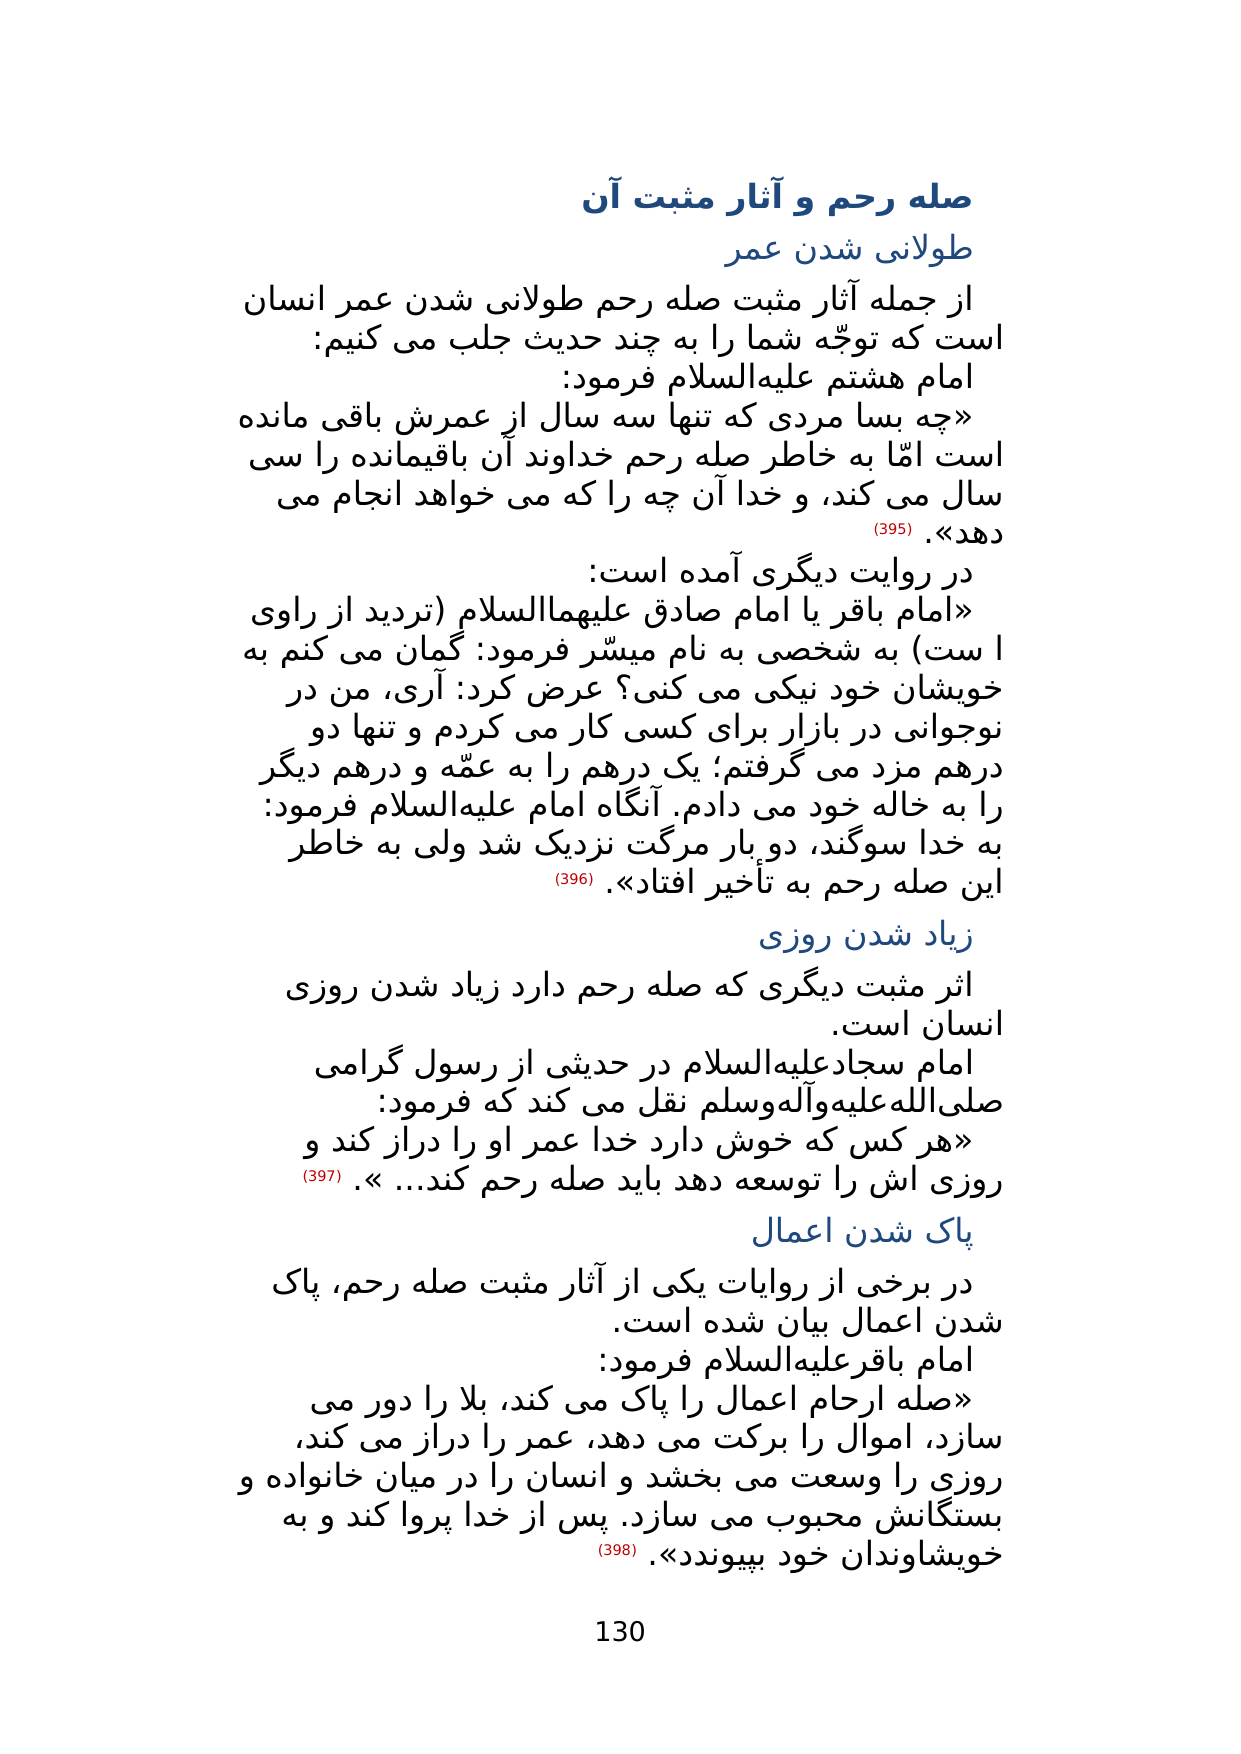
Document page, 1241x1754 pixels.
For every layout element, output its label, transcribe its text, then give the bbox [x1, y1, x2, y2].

text در روایت دیگری آمده است: [236, 552, 1004, 591]
text امام هشتم عليه‌السلام فرمود: [236, 358, 1004, 396]
subtitle زیاد شدن روزی [236, 914, 1004, 953]
text «چه بسا مردی که تنها سه سال از عمرش باقی مانده است امّا به خاطر صله رحم خداوند آن باقیمانده را سی سال می کند، و خدا آن چه را که می خواهد انجام می دهد». (395) [236, 396, 1004, 552]
subtitle طولانی شدن عمر [236, 228, 1004, 267]
text «امام باقر یا امام صادق عليهما‌السلام (تردید از راوی ا ست) به شخصی به نام میسّر فرمود: گمان می کنم به خویشان خود نیکی می کنی؟ عرض کرد: آری، من در نوجوانی در بازار برای کسی کار می کردم و تنها دو درهم مزد می گرفتم؛ یک درهم را به عمّه و درهم دیگر را به خاله خود می دادم. آنگاه امام عليه‌السلام فرمود: به خدا سوگند، دو بار مرگت نزدیک شد ولی به خاطر این صله رحم به تأخیر افتاد». (396) [236, 591, 1004, 902]
text امام باقرعليه‌السلام فرمود: [236, 1340, 1004, 1379]
text امام سجادعليه‌السلام در حدیثی از رسول گرامی صلى‌الله‌عليه‌وآله‌وسلم نقل می کند که فرمود: [236, 1043, 1004, 1121]
text در برخی از روایات یکی از آثار مثبت صله رحم، پاک شدن اعمال بیان شده است. [236, 1262, 1004, 1340]
text «هر کس که خوش دارد خدا عمر او را دراز کند و روزی اش را توسعه دهد باید صله رحم کند... ». (397) [236, 1121, 1004, 1198]
subtitle پاک شدن اعمال [236, 1211, 1004, 1250]
text از جمله آثار مثبت صله رحم طولانی شدن عمر انسان است که توجّه شما را به چند حدیث جلب می کنیم: [236, 280, 1004, 358]
text اثر مثبت دیگری که صله رحم دارد زیاد شدن روزی انسان است. [236, 965, 1004, 1043]
subtitle صله رحم و آثار مثبت آن [236, 177, 1004, 216]
text «صله ارحام اعمال را پاک می کند، بلا را دور می سازد، اموال را برکت می دهد، عمر را دراز می کند، روزی را وسعت می بخشد و انسان را در میان خانواده و بستگانش محبوب می سازد. پس از خدا پروا کند و به خویشاوندان خود بپیوندد». (398) [236, 1379, 1004, 1573]
